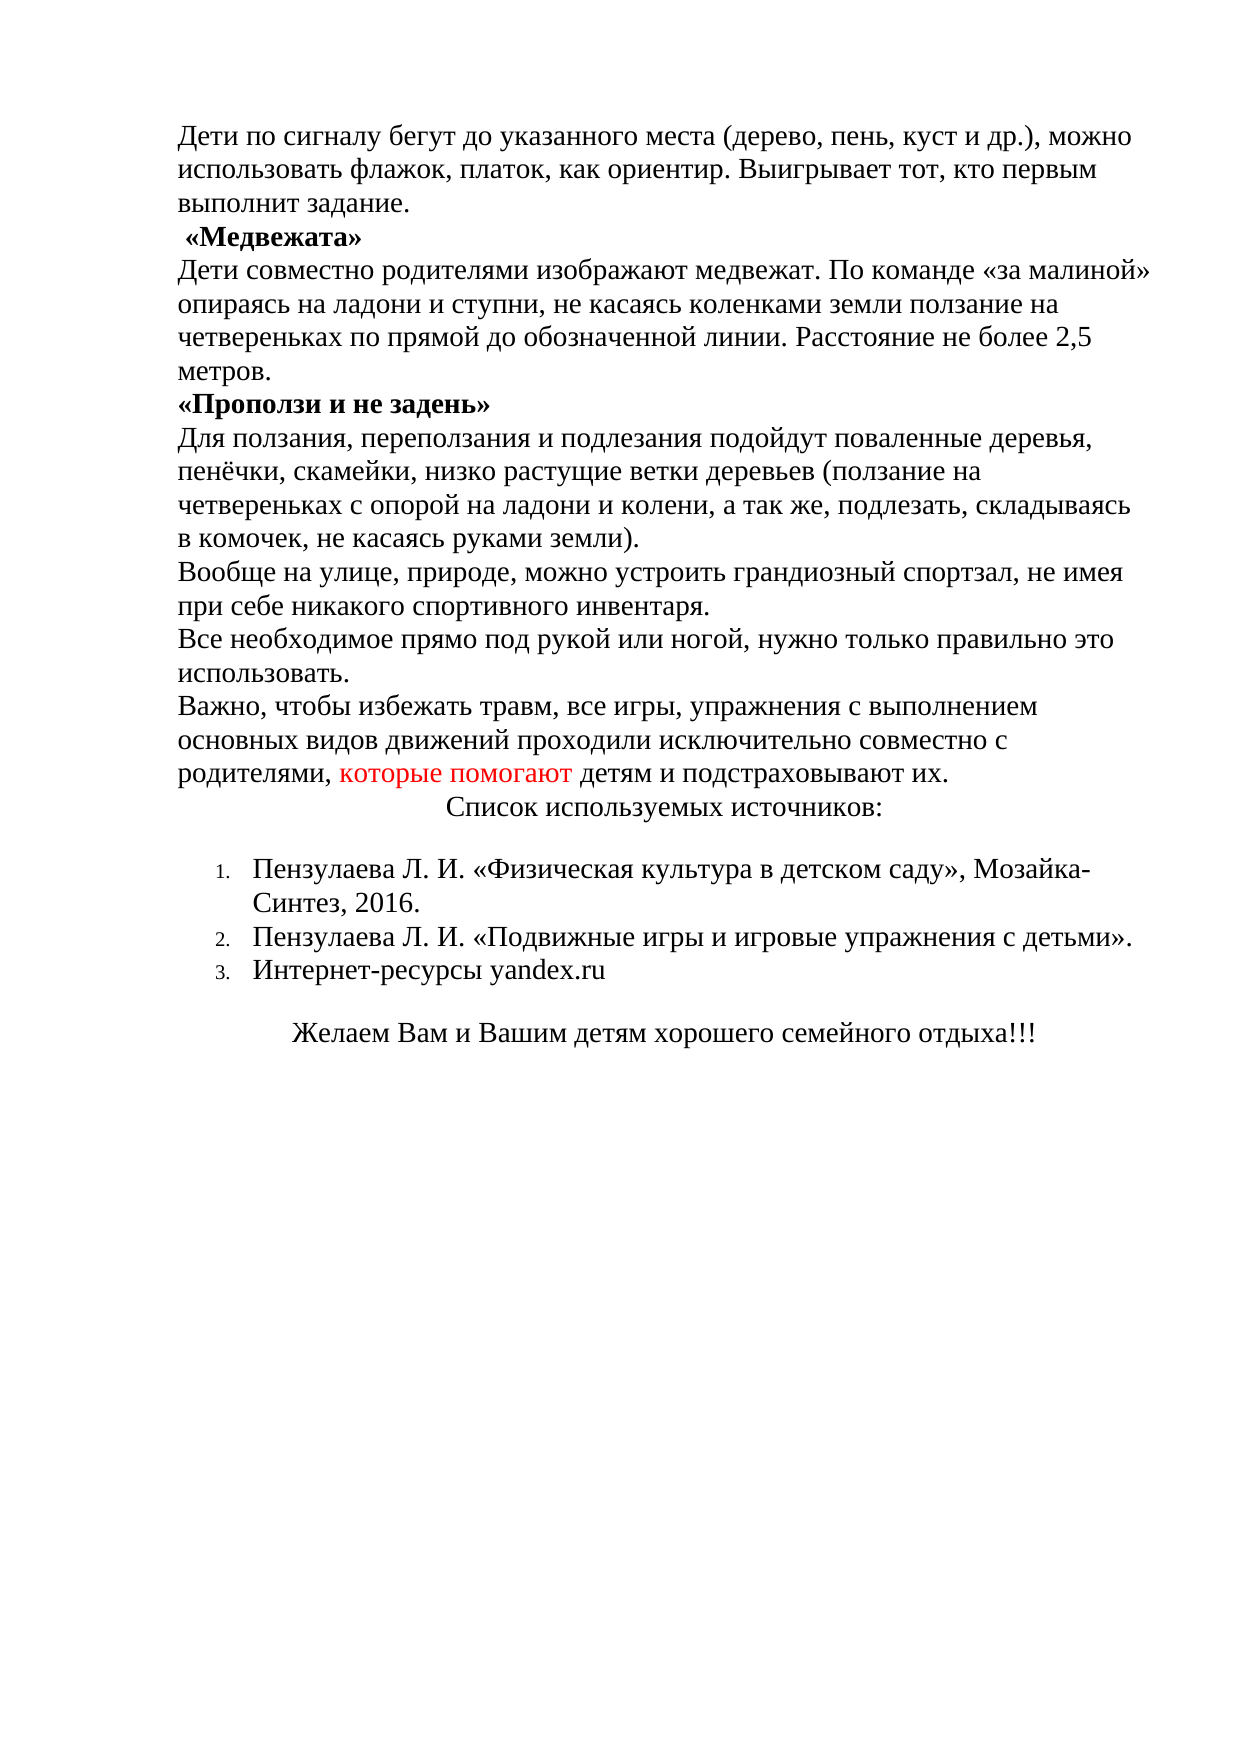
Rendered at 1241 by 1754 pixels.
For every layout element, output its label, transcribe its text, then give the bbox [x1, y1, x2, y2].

text Для ползания, переползания и подлезания подойдут поваленные деревья, пенёчки, скамейки, низко растущие ветки деревьев (ползание на четвереньках с опорой на ладони и колени, а так же, подлезать, складываясь в комочек, не касаясь руками земли). [177, 420, 1152, 554]
text Желаем Вам и Вашим детям хорошего семейного отдыха!!! [177, 1015, 1152, 1048]
list Пензулаева Л. И. «Физическая культура в детском саду», Мозайка-Синтез, 2016. [215, 852, 1152, 919]
text Дети по сигналу бегут до указанного места (дерево, пень, куст и др.), можно использовать флажок, платок, как ориентир. Выигрывает тот, кто первым выполнит задание. [177, 118, 1152, 219]
text Все необходимое прямо под рукой или ногой, нужно только правильно это использовать. [177, 621, 1152, 688]
text Список используемых источников: [177, 789, 1152, 822]
text Вообще на улице, природе, можно устроить грандиозный спортзал, не имея при себе никакого спортивного инвентаря. [177, 554, 1152, 621]
text «Проползи и не задень» [177, 386, 1152, 420]
list Пензулаева Л. И. «Подвижные игры и игровые упражнения с детьми». [215, 919, 1152, 952]
text «Медвежата» [177, 219, 1152, 252]
text Дети совместно родителями изображают медвежат. По команде «за малиной» опираясь на ладони и ступни, не касаясь коленками земли ползание на четвереньках по прямой до обозначенной линии. Расстояние не более 2,5 метров. [177, 252, 1152, 386]
text Важно, чтобы избежать травм, все игры, упражнения с выполнением основных видов движений проходили исключительно совместно с родителями, которые помогают детям и подстраховывают их. [177, 688, 1152, 789]
list Интернет-ресурсы yandex.ru [215, 952, 1152, 986]
